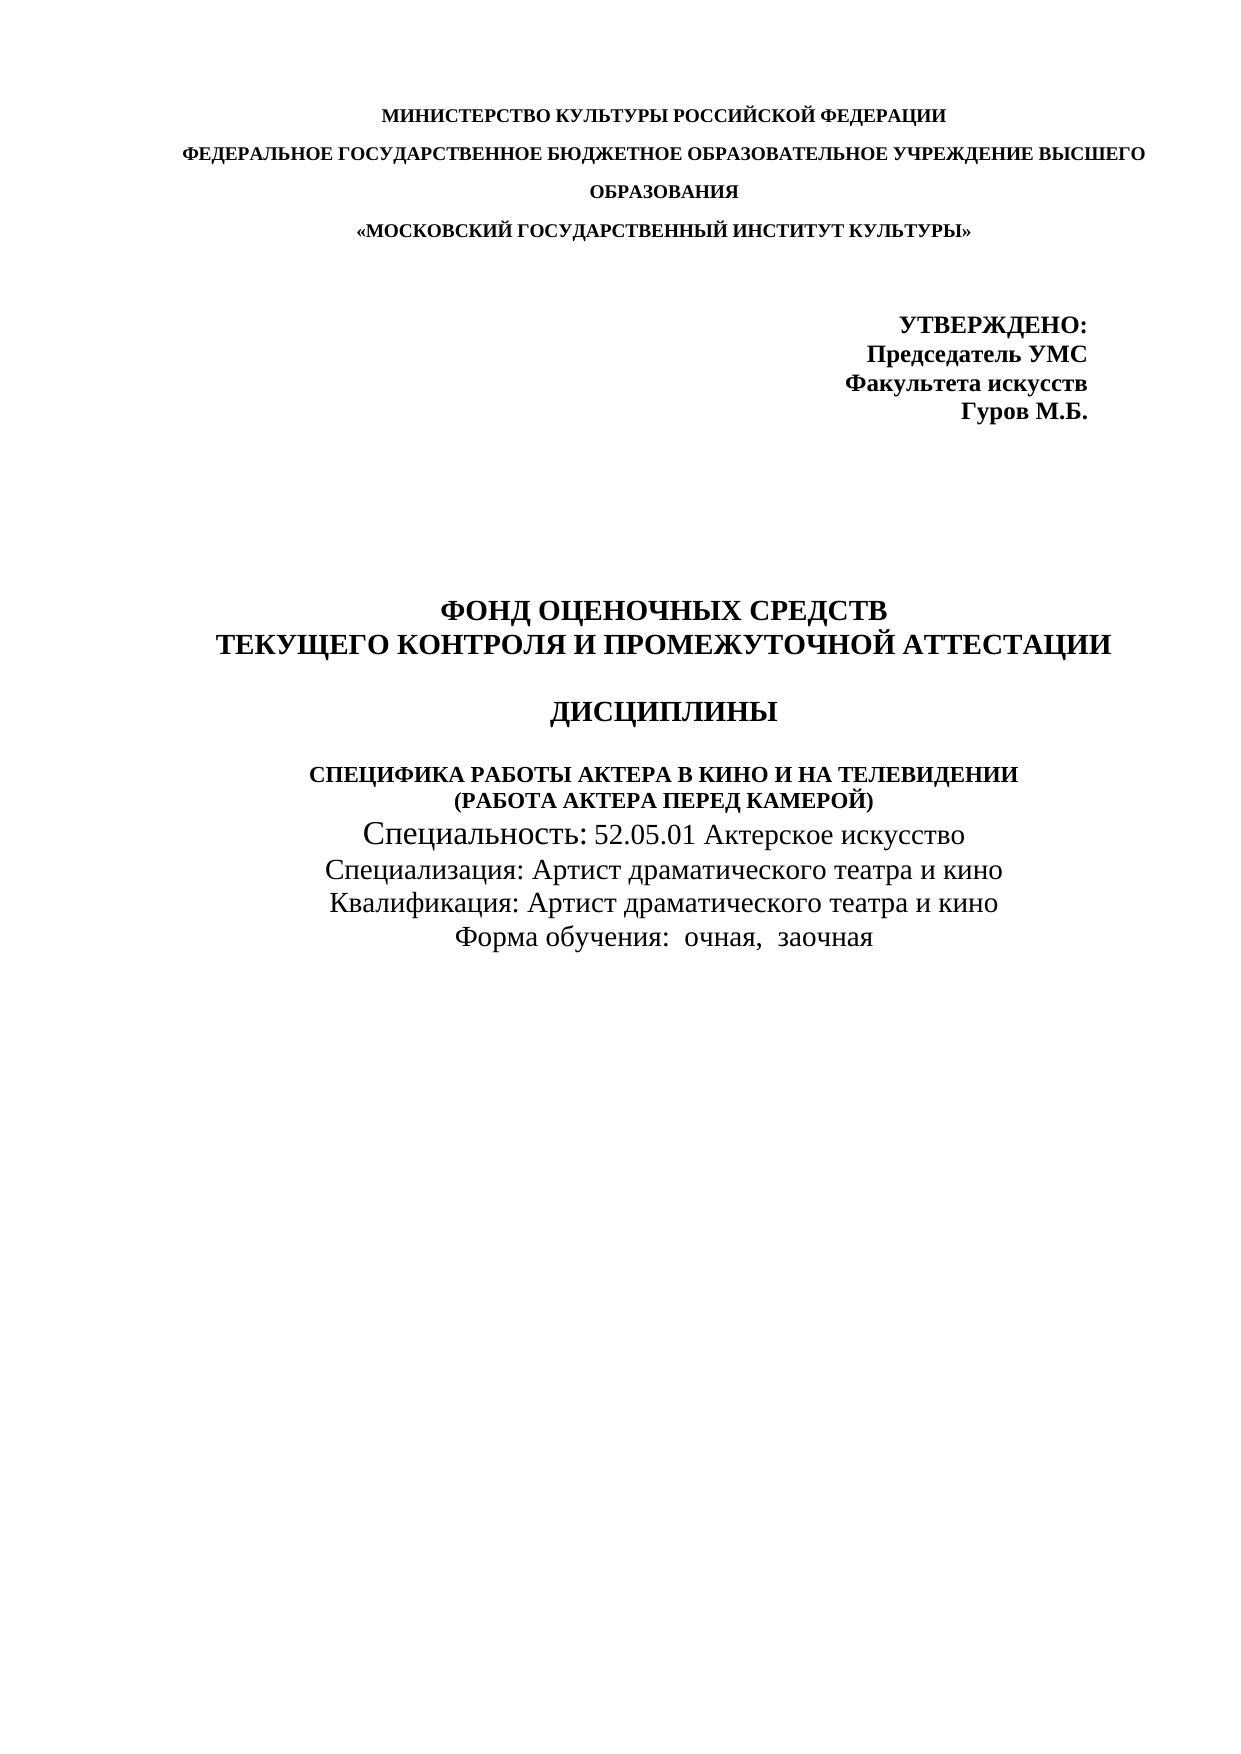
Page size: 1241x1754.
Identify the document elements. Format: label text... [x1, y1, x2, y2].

text ТЕКУЩЕГО КОНТРОЛЯ И ПРОМЕЖУТОЧНОЙ АТТЕСТАЦИИ [169, 627, 1159, 660]
table_header УТВЕРЖДЕНО: Председатель УМС Факультета искусств Гуров М.Б. [656, 310, 1099, 425]
text ФЕДЕРАЛЬНОЕ ГОСУДАРСТВЕННОЕ БЮДЖЕТНОЕ ОБРАЗОВАТЕЛЬНОЕ УЧРЕЖДЕНИЕ ВЫСШЕГО ОБРАЗОВАНИЯ [169, 142, 1159, 219]
text «МОСКОВСКИЙ ГОСУДАРСТВЕННЫЙ ИНСТИТУТ КУЛЬТУРЫ» [169, 219, 1159, 257]
text МИНИСТЕРСТВО КУЛЬТУРЫ РОССИЙСКОЙ ФЕДЕРАЦИИ [169, 104, 1159, 142]
text (РАБОТА АКТЕРА ПЕРЕД КАМЕРОЙ) [169, 787, 1159, 814]
text Специальность: 52.05.01 Актерское искусство [169, 814, 1159, 852]
text СПЕЦИФИКА РАБОТЫ АКТЕРА В КИНО И НА ТЕЛЕВИДЕНИИ [169, 761, 1159, 787]
text Квалификация: Артист драматического театра и кино [169, 886, 1159, 919]
text ФОНД ОЦЕНОЧНЫХ СРЕДСТВ [169, 593, 1159, 627]
text Специализация: Артист драматического театра и кино [169, 852, 1159, 886]
text Форма обучения: очная, заочная [169, 919, 1159, 953]
text ДИСЦИПЛИНЫ [169, 694, 1159, 727]
